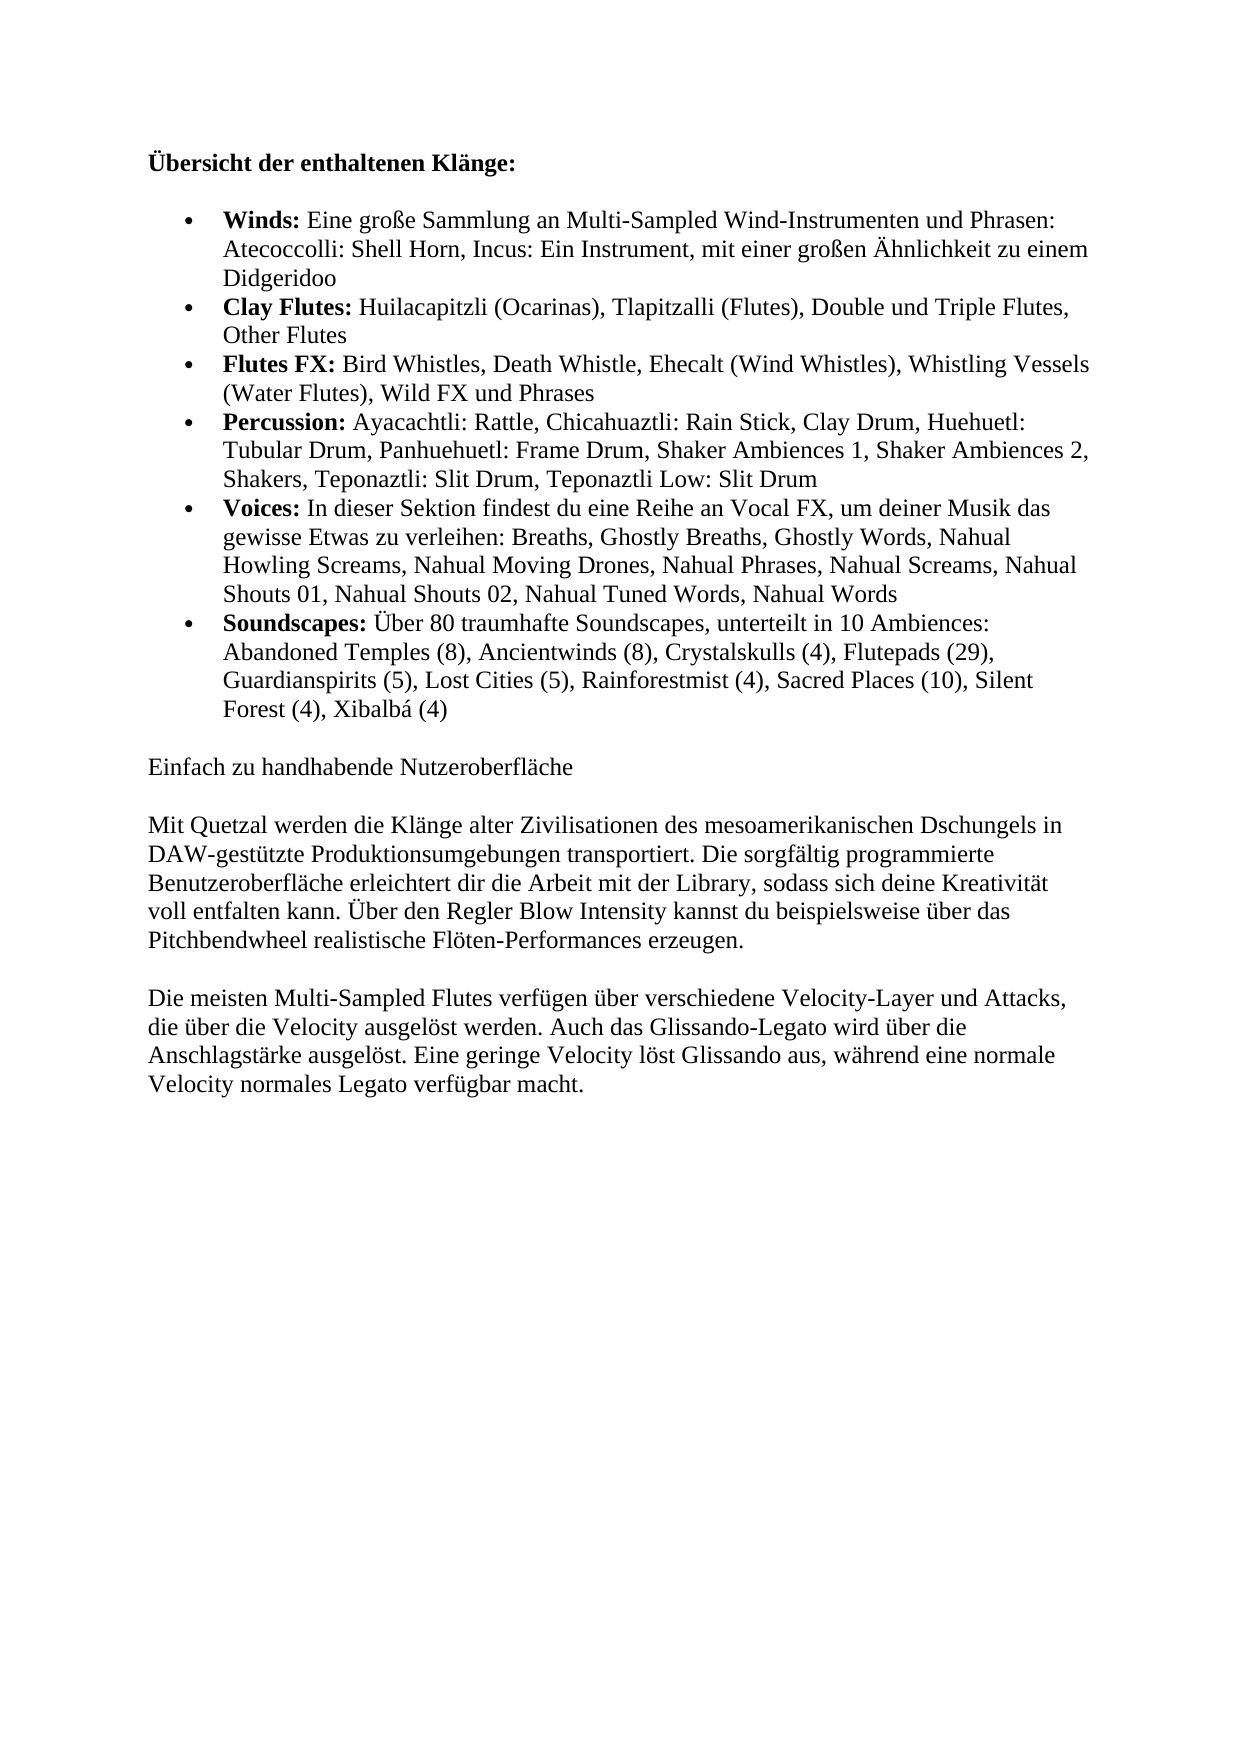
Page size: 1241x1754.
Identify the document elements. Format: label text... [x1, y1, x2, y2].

text Übersicht der enthaltenen Klänge: [148, 148, 1093, 176]
list Voices: In dieser Sektion findest du eine Reihe an Vocal FX, um deiner Musik das gewisse Etwas zu verleihen: Breaths, Ghostly Breaths, Ghostly Words, Nahual Howling Screams, Nahual Moving Drones, Nahual Phrases, Nahual Screams, Nahual Shouts 01, Nahual Shouts 02, Nahual Tuned Words, Nahual Words [185, 493, 1093, 608]
text Die meisten Multi-Sampled Flutes verfügen über verschiedene Velocity-Layer und Attacks, die über die Velocity ausgelöst werden. Auch das Glissando-Legato wird über die Anschlagstärke ausgelöst. Eine geringe Velocity löst Glissando aus, während eine normale Velocity normales Legato verfügbar macht. [148, 983, 1093, 1098]
list Winds: Eine große Sammlung an Multi-Sampled Wind-Instrumenten und Phrasen: Atecoccolli: Shell Horn, Incus: Ein Instrument, mit einer großen Ähnlichkeit zu einem Didgeridoo [185, 206, 1093, 292]
list Clay Flutes: Huilacapitzli (Ocarinas), Tlapitzalli (Flutes), Double und Triple Flutes, Other Flutes [185, 292, 1093, 349]
list Soundscapes: Über 80 traumhafte Soundscapes, unterteilt in 10 Ambiences: Abandoned Temples (8), Ancientwinds (8), Crystalskulls (4), Flutepads (29), Guardianspirits (5), Lost Cities (5), Rainforestmist (4), Sacred Places (10), Silent Forest (4), Xibalbá (4) [185, 608, 1093, 723]
list Percussion: Ayacachtli: Rattle, Chicahuaztli: Rain Stick, Clay Drum, Huehuetl: Tubular Drum, Panhuehuetl: Frame Drum, Shaker Ambiences 1, Shaker Ambiences 2, Shakers, Teponaztli: Slit Drum, Teponaztli Low: Slit Drum [185, 407, 1093, 493]
list Flutes FX: Bird Whistles, Death Whistle, Ehecalt (Wind Whistles), Whistling Vessels (Water Flutes), Wild FX und Phrases [185, 349, 1093, 407]
text Einfach zu handhabende Nutzeroberfläche [148, 752, 1093, 781]
text Mit Quetzal werden die Klänge alter Zivilisationen des mesoamerikanischen Dschungels in DAW-gestützte Produktionsumgebungen transportiert. Die sorgfältig programmierte Benutzeroberfläche erleichtert dir die Arbeit mit der Library, sodass sich deine Kreativität voll entfalten kann. Über den Regler Blow Intensity kannst du beispielsweise über das Pitchbendwheel realistische Flöten-Performances erzeugen. [148, 810, 1093, 954]
